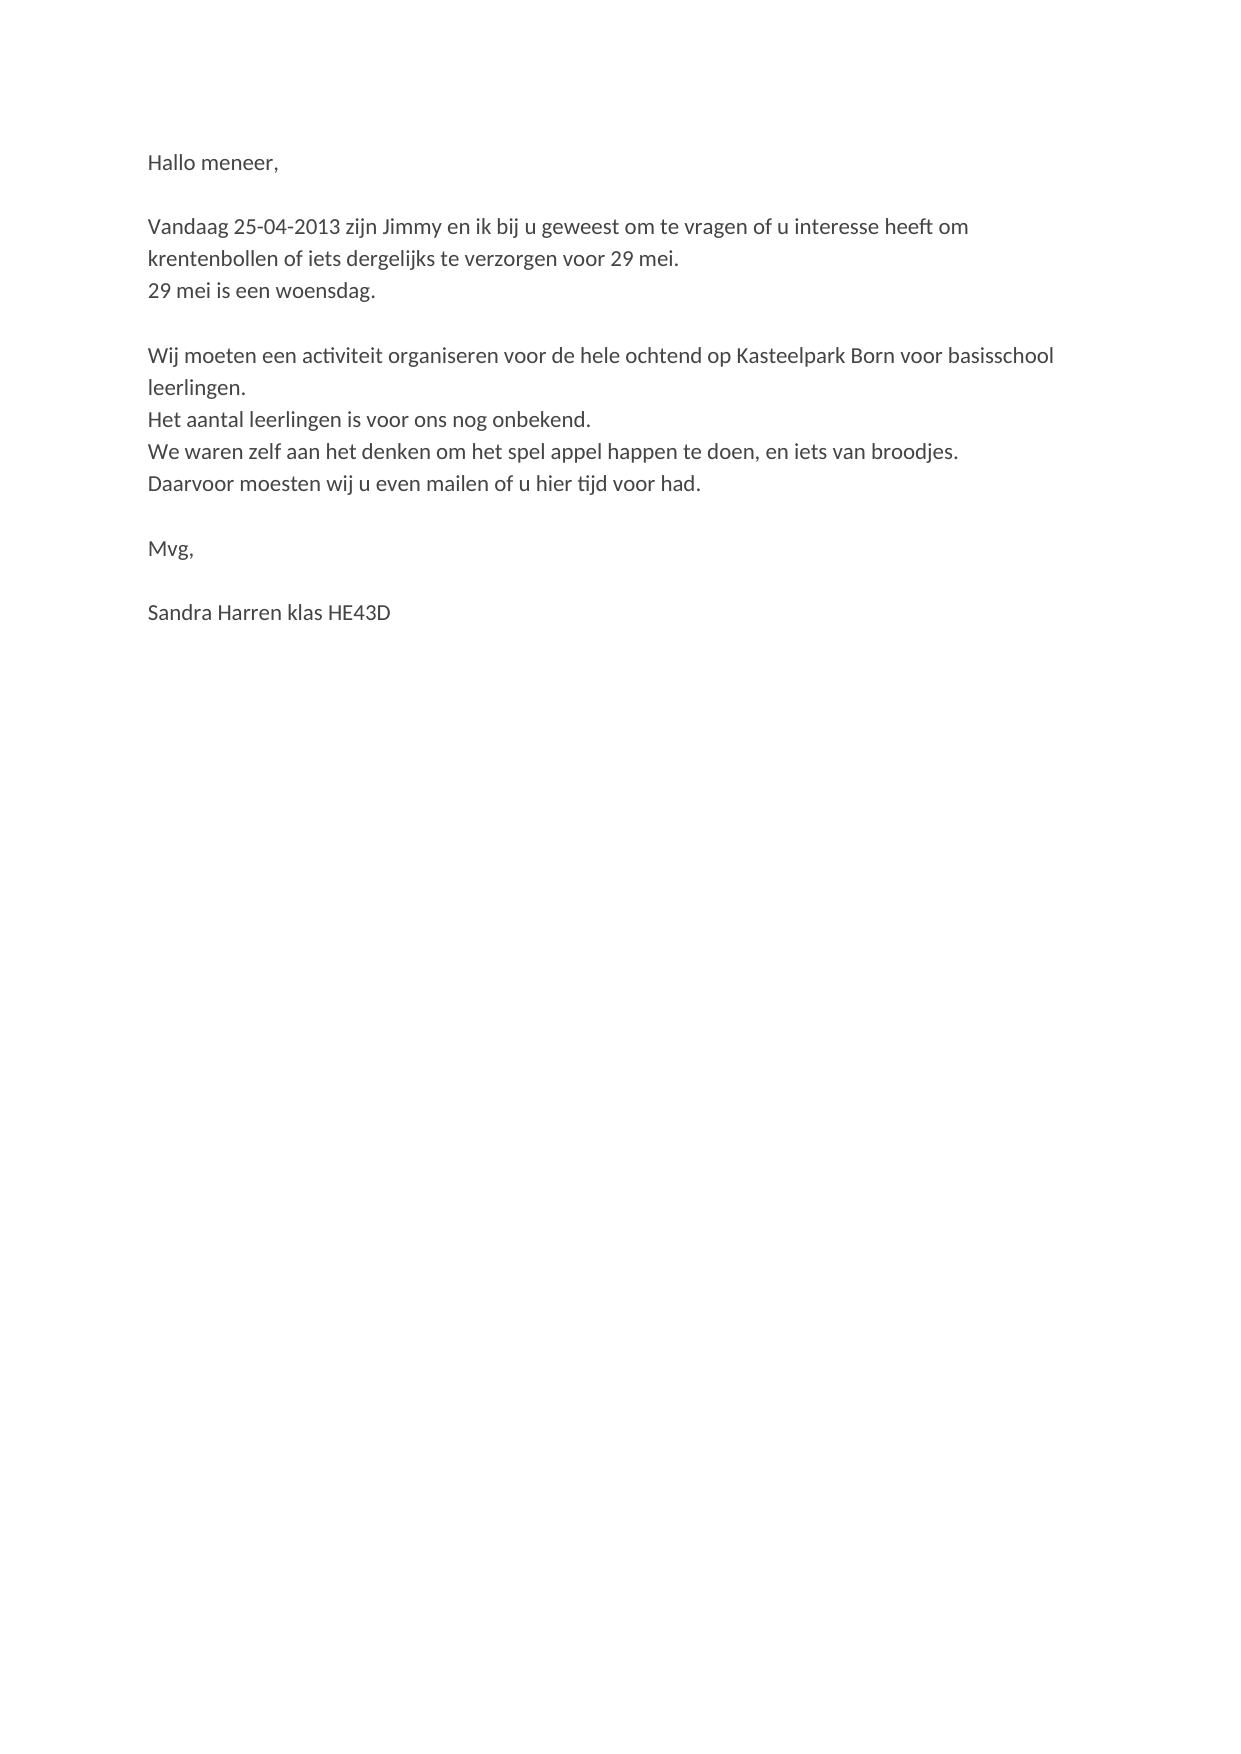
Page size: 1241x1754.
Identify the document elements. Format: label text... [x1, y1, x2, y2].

text Hallo meneer, Vandaag 25-04-2013 zijn Jimmy en ik bij u geweest om te vragen of u interesse heeft om krentenbollen of iets dergelijks te verzorgen voor 29 mei. 29 mei is een woensdag. Wij moeten een activiteit organiseren voor de hele ochtend op Kasteelpark Born voor basisschool leerlingen. Het aantal leerlingen is voor ons nog onbekend. We waren zelf aan het denken om het spel appel happen te doen, en iets van broodjes. Daarvoor moesten wij u even mailen of u hier tijd voor had. Mvg, Sandra Harren klas HE43D [148, 148, 1093, 626]
